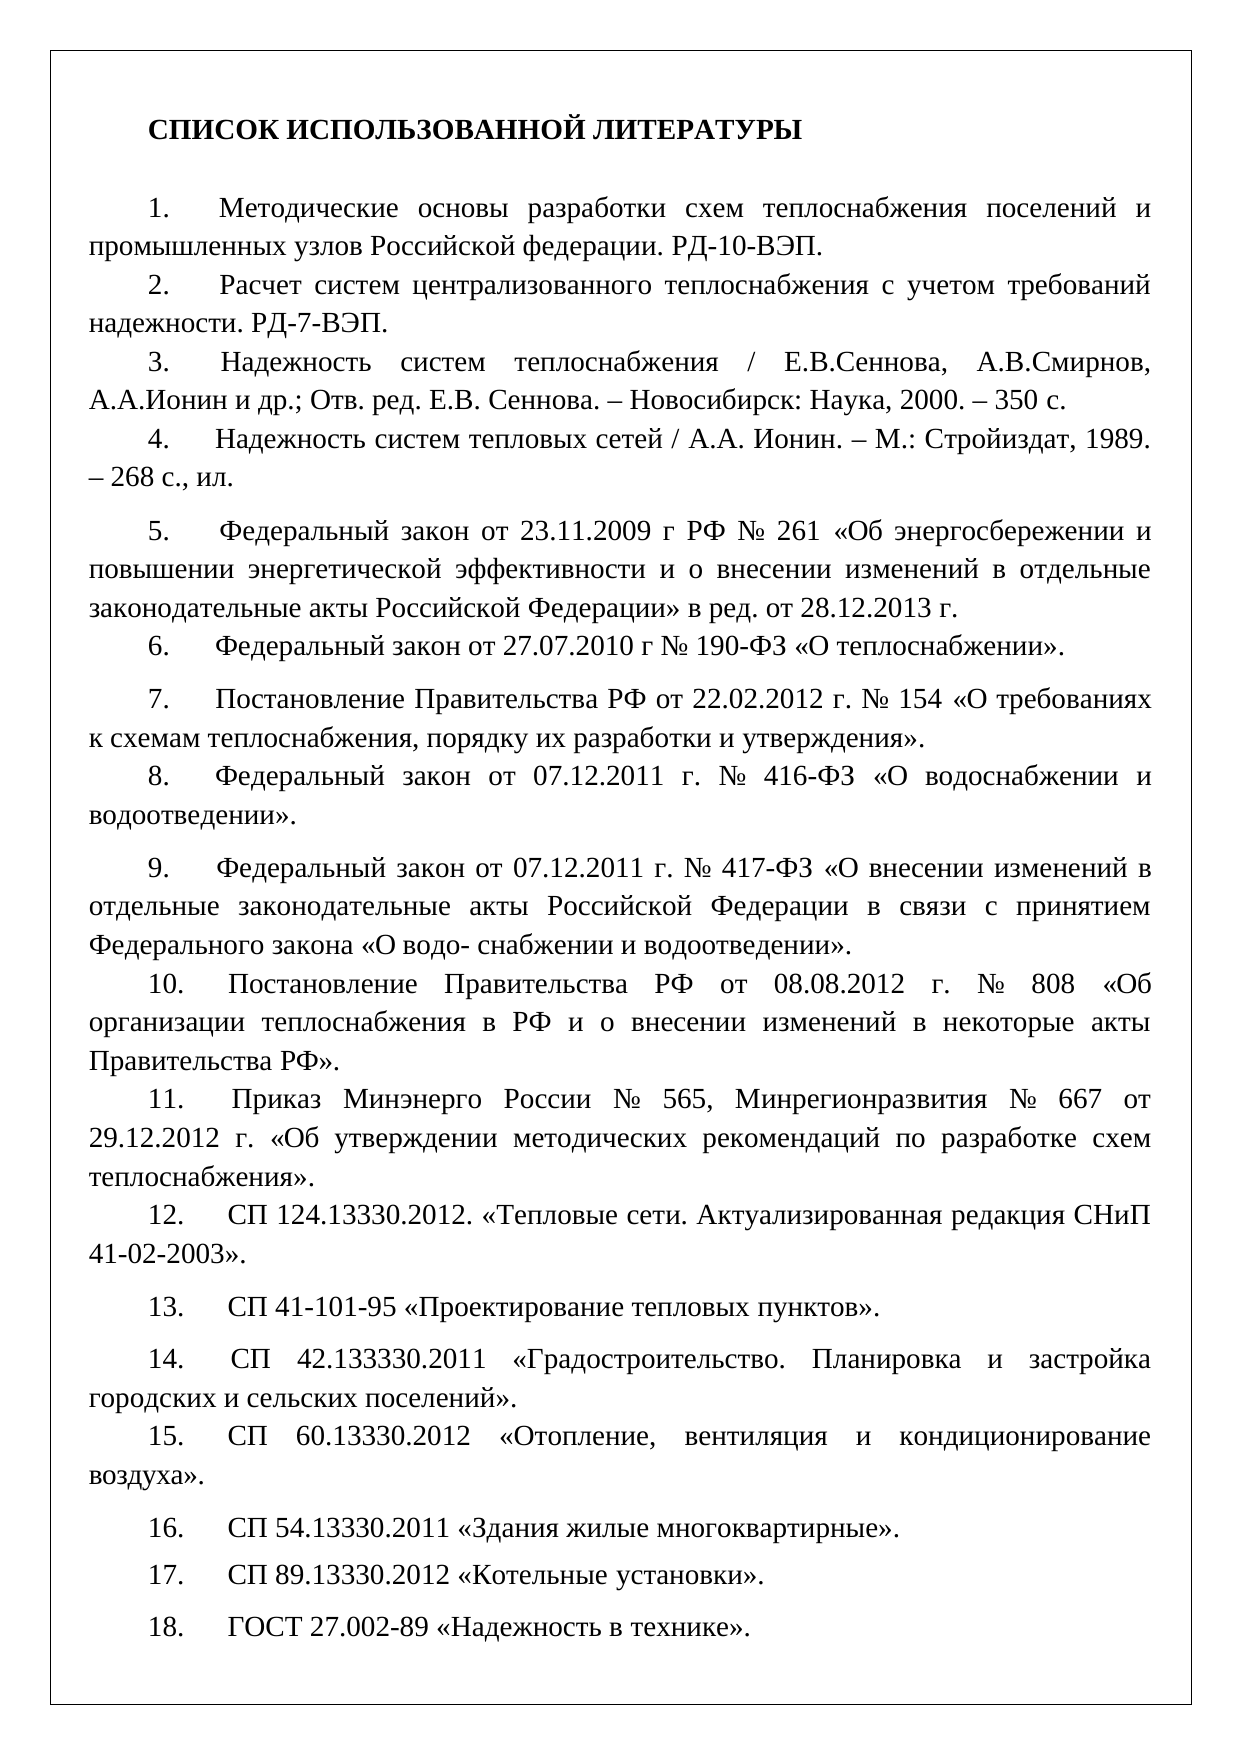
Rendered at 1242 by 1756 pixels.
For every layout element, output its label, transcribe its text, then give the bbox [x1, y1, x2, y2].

list Федеральный закон от 07.12.2011 г. № 416-ФЗ «О водоснабжении и водоотведении». [88, 758, 1152, 831]
list Методические основы разработки схем теплоснабжения поселений и промышленных узлов Российской федерации. РД-10-ВЭП. [88, 190, 1152, 262]
list Федеральный закон от 27.07.2010 г № 190-ФЗ «О теплоснабжении». [88, 628, 1152, 662]
list СП 60.13330.2012 «Отопление, вентиляция и кондиционирование воздуха». [88, 1418, 1152, 1491]
list ГОСТ 27.002-89 «Надежность в технике». [88, 1609, 1152, 1643]
list Надежность систем теплоснабжения / Е.В.Сеннова, А.В.Смирнов, А.А.Ионин и др.; Отв. ред. Е.В. Сеннова. – Новосибирск: Наука, 2000. – 350 с. [88, 344, 1152, 416]
list Приказ Минэнерго России № 565, Минрегионразвития № 667 от 29.12.2012 г. «Об утверждении методических рекомендаций по разработке схем теплоснабжения». [88, 1082, 1152, 1192]
list СП 124.13330.2012. «Тепловые сети. Актуализированная редакция СНиП 41-02-2003». [88, 1197, 1152, 1269]
list Федеральный закон от 23.11.2009 г РФ № 261 «Об энергосбережении и повышении энергетической эффективности и о внесении изменений в отдельные законодательные акты Российской Федерации» в ред. от 28.12.2013 г. [88, 513, 1152, 623]
list Расчет систем централизованного теплоснабжения с учетом требований надежности. РД-7-ВЭП. [88, 267, 1152, 339]
list Постановление Правительства РФ от 08.08.2012 г. № 808 «Об организации теплоснабжения в РФ и о внесении изменений в некоторые акты Правительства РФ». [88, 966, 1152, 1077]
list Надежность систем тепловых сетей / А.А. Ионин. – М.: Стройиздат, 1989. – 268 с., ил. [88, 421, 1152, 493]
list СП 89.13330.2012 «Котельные установки». [88, 1557, 1152, 1590]
text СПИСОК ИСПОЛЬЗОВАННОЙ ЛИТЕРАТУРЫ [88, 112, 1152, 146]
list СП 41-101-95 «Проектирование тепловых пунктов». [88, 1289, 1152, 1322]
list Федеральный закон от 07.12.2011 г. № 417-ФЗ «О внесении изменений в отдельные законодательные акты Российской Федерации в связи с принятием Федерального закона «О водо- снабжении и водоотведении». [88, 850, 1152, 961]
list СП 54.13330.2011 «Здания жилые многоквартирные». [88, 1510, 1152, 1544]
list СП 42.133330.2011 «Градостроительство. Планировка и застройка городских и сельских поселений». [88, 1341, 1152, 1413]
list Постановление Правительства РФ от 22.02.2012 г. № 154 «О требованиях к схемам теплоснабжения, порядку их разработки и утверждения». [88, 681, 1152, 753]
